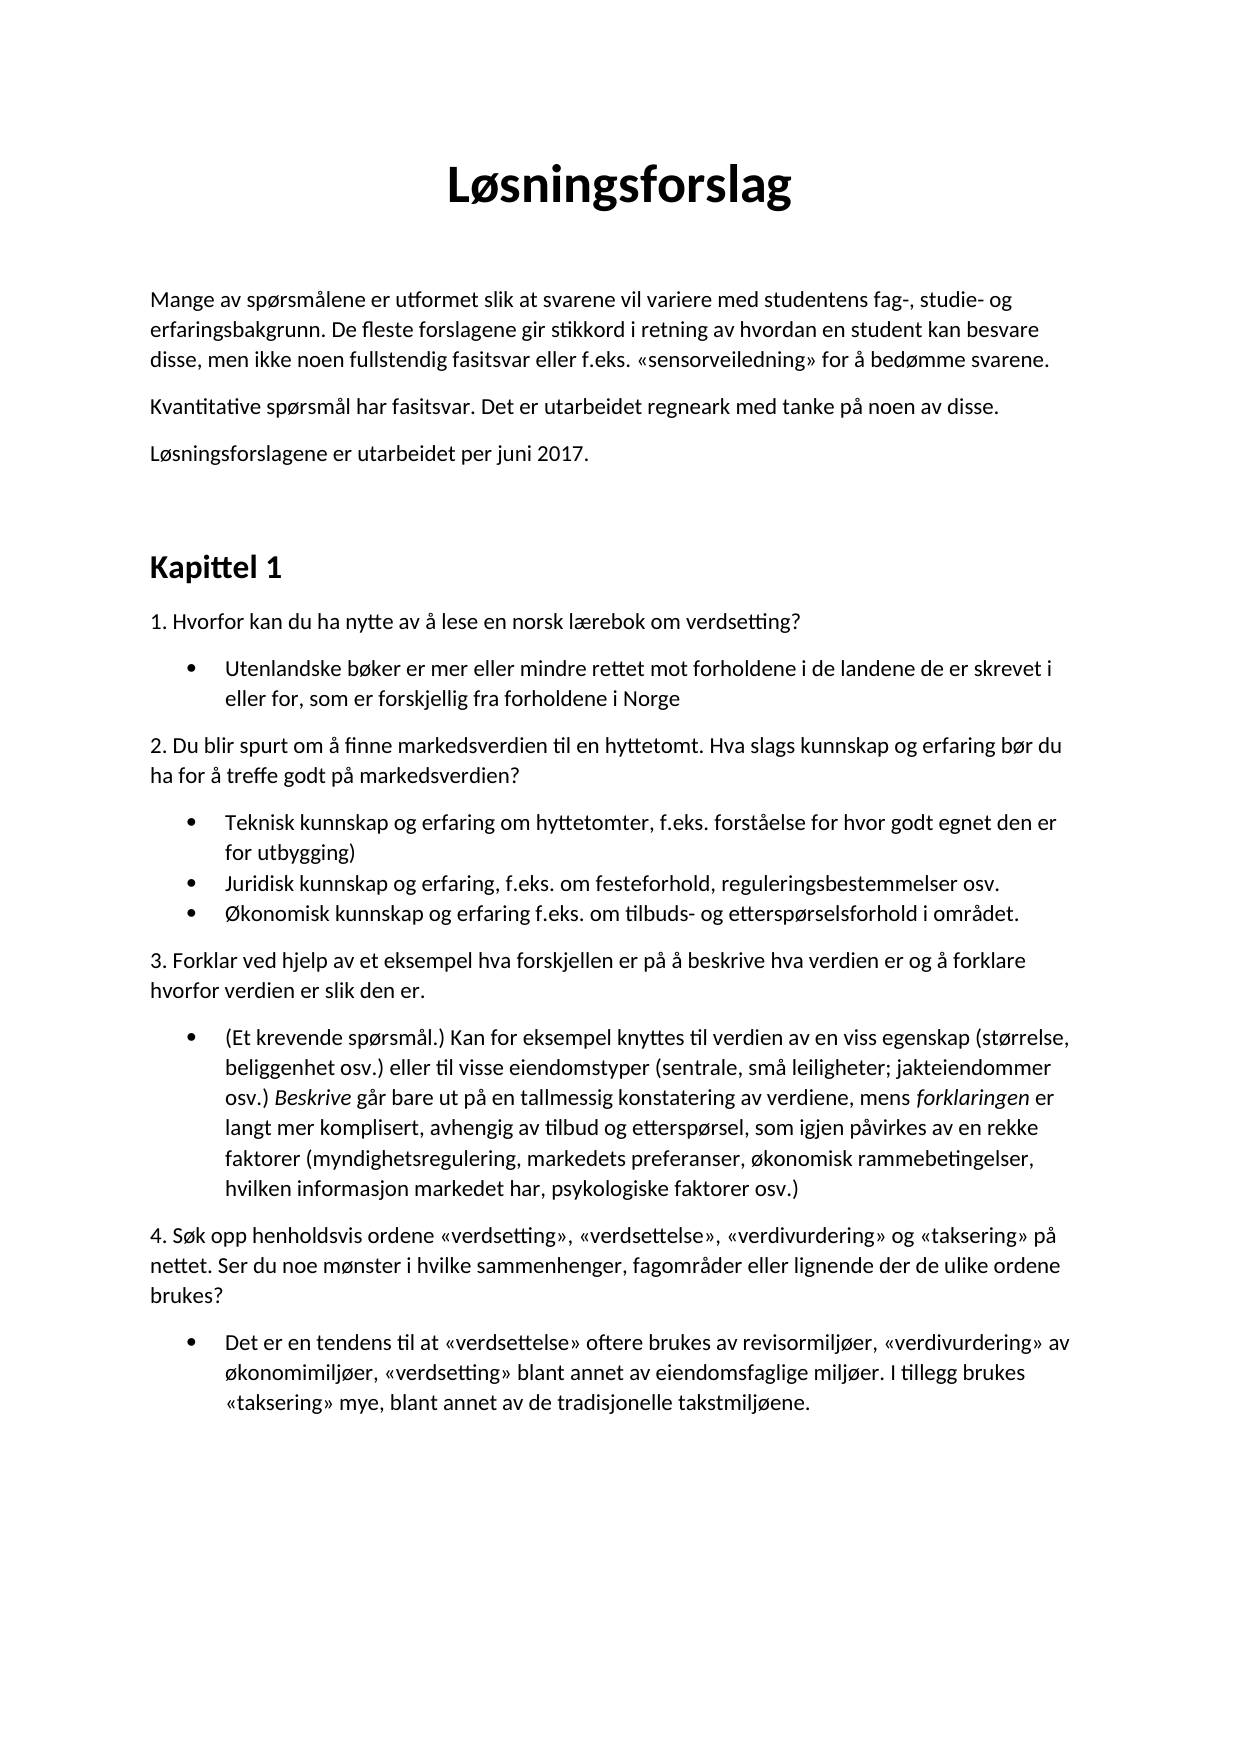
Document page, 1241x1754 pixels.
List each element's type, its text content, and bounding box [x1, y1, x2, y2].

text 2. Du blir spurt om å finne markedsverdien til en hyttetomt. Hva slags kunnskap og erfaring bør du ha for å treffe godt på markedsverdien? [150, 731, 1090, 789]
text Kapittel 1 [150, 547, 1090, 587]
list (Et krevende spørsmål.) Kan for eksempel knyttes til verdien av en viss egenskap (størrelse, beliggenhet osv.) eller til visse eiendomstyper (sentrale, små leiligheter; jakteiendommer osv.) Beskrive går bare ut på en tallmessig konstatering av verdiene, mens forklaringen er langt mer komplisert, avhengig av tilbud og etterspørsel, som igjen påvirkes av en rekke faktorer (myndighetsregulering, markedets preferanser, økonomisk rammebetingelser, hvilken informasjon markedet har, psykologiske faktorer osv.) [187, 1023, 1090, 1202]
text Løsningsforslagene er utarbeidet per juni 2017. [150, 439, 1090, 467]
list Økonomisk kunnskap og erfaring f.eks. om tilbuds- og etterspørselsforhold i området. [187, 899, 1090, 927]
text 4. Søk opp henholdsvis ordene «verdsetting», «verdsettelse», «verdivurdering» og «taksering» på nettet. Ser du noe mønster i hvilke sammenhenger, fagområder eller lignende der de ulike ordene brukes? [150, 1221, 1090, 1309]
text Mange av spørsmålene er utformet slik at svarene vil variere med studentens fag-, studie- og erfaringsbakgrunn. De fleste forslagene gir stikkord i retning av hvordan en student kan besvare disse, men ikke noen fullstendig fasitsvar eller f.eks. «sensorveiledning» for å bedømme svarene. [150, 285, 1090, 373]
list Utenlandske bøker er mer eller mindre rettet mot forholdene i de landene de er skrevet i eller for, som er forskjellig fra forholdene i Norge [187, 654, 1090, 712]
text 3. Forklar ved hjelp av et eksempel hva forskjellen er på å beskrive hva verdien er og å forklare hvorfor verdien er slik den er. [150, 946, 1090, 1004]
list Juridisk kunnskap og erfaring, f.eks. om festeforhold, reguleringsbestemmelser osv. [187, 869, 1090, 897]
list Det er en tendens til at «verdsettelse» oftere brukes av revisormiljøer, «verdivurdering» av økonomimiljøer, «verdsetting» blant annet av eiendomsfaglige miljøer. I tillegg brukes «taksering» mye, blant annet av de tradisjonelle takstmiljøene. [187, 1328, 1090, 1416]
text 1. Hvorfor kan du ha nytte av å lese en norsk lærebok om verdsetting? [150, 607, 1090, 635]
text Kvantitative spørsmål har fasitsvar. Det er utarbeidet regneark med tanke på noen av disse. [150, 392, 1090, 420]
text Løsningsforslag [150, 150, 1090, 216]
list Teknisk kunnskap og erfaring om hyttetomter, f.eks. forståelse for hvor godt egnet den er for utbygging) [187, 808, 1090, 866]
